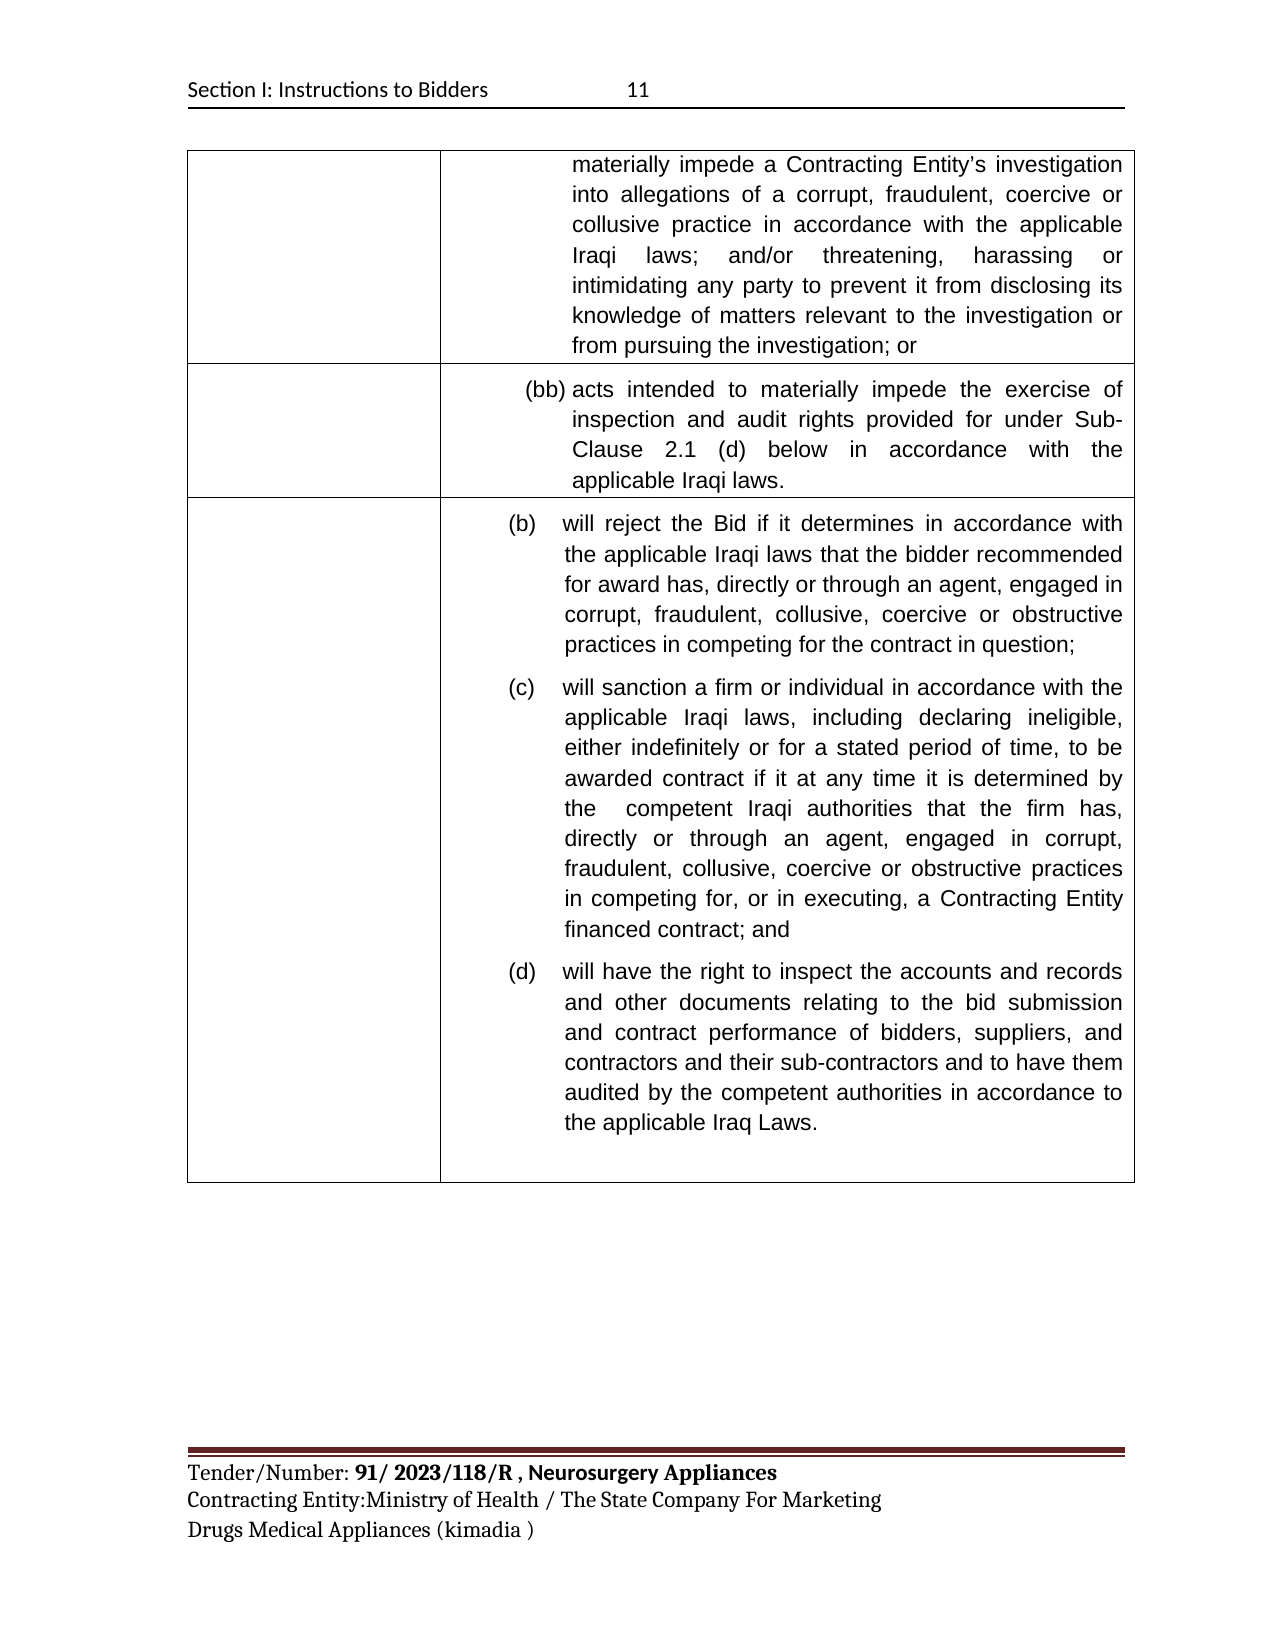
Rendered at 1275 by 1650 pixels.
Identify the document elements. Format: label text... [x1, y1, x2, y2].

table_cell (b) will reject the Bid if it determines in accordance with the applicable Iraqi laws that the bidder recommended for award has, directly or through an agent, engaged in corrupt, fraudulent, collusive, coercive or obstructive practices in competing for the contract in question; (c) will sanction a firm or individual in accordance with the applicable Iraqi laws, including declaring ineligible, either indefinitely or for a stated period of time, to be awarded contract if it at any time it is determined by the competent Iraqi authorities that the firm has, directly or through an agent, engaged in corrupt, fraudulent, collusive, coercive or obstructive practices in competing for, or in executing, a Contracting Entity financed contract; and (d) will have the right to inspect the accounts and records and other documents relating to the bid submission and contract performance of bidders, suppliers, and contractors and their sub-contractors and to have them audited by the competent authorities in accordance to the applicable Iraq Laws. [441, 498, 1134, 1182]
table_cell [441, 151, 1134, 362]
table_cell (bb) acts intended to materially impede the exercise of inspection and audit rights provided for under Sub-Clause 2.1 (d) below in accordance with the applicable Iraqi laws. [441, 364, 1134, 497]
table_cell [188, 364, 440, 497]
table_cell [188, 151, 440, 362]
table_cell [188, 498, 440, 1182]
